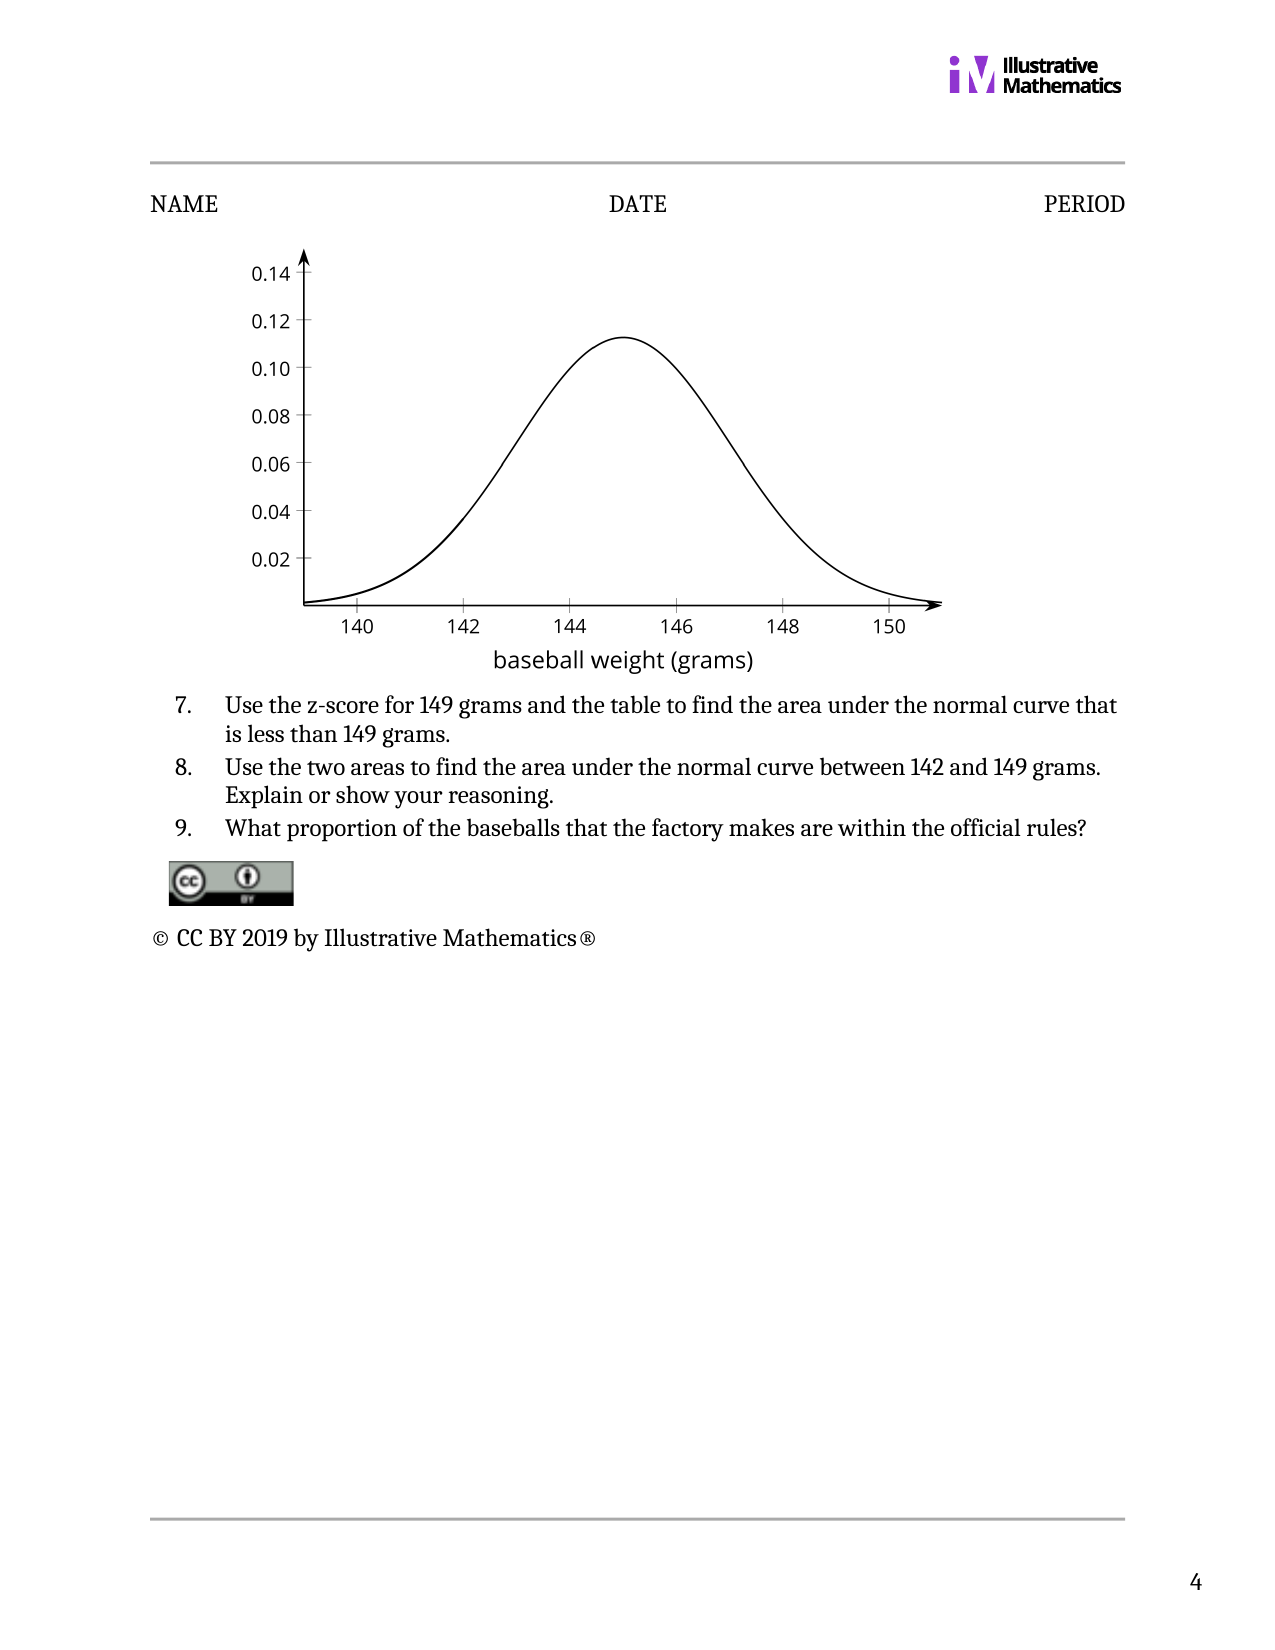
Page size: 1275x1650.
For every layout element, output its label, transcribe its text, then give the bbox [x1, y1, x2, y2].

text © CC BY 2019 by Illustrative Mathematics® [150, 924, 1125, 953]
picture [168, 861, 294, 906]
picture [949, 55, 1121, 93]
picture [243, 247, 943, 682]
list What proportion of the baseballs that the factory makes are within the official rules? [175, 814, 1125, 843]
list Use the z-score for 149 grams and the table to find the area under the normal curve that is less than 149 grams. [175, 691, 1125, 749]
list Use the two areas to find the area under the normal curve between 142 and 149 grams. Explain or show your reasoning. [175, 753, 1125, 810]
